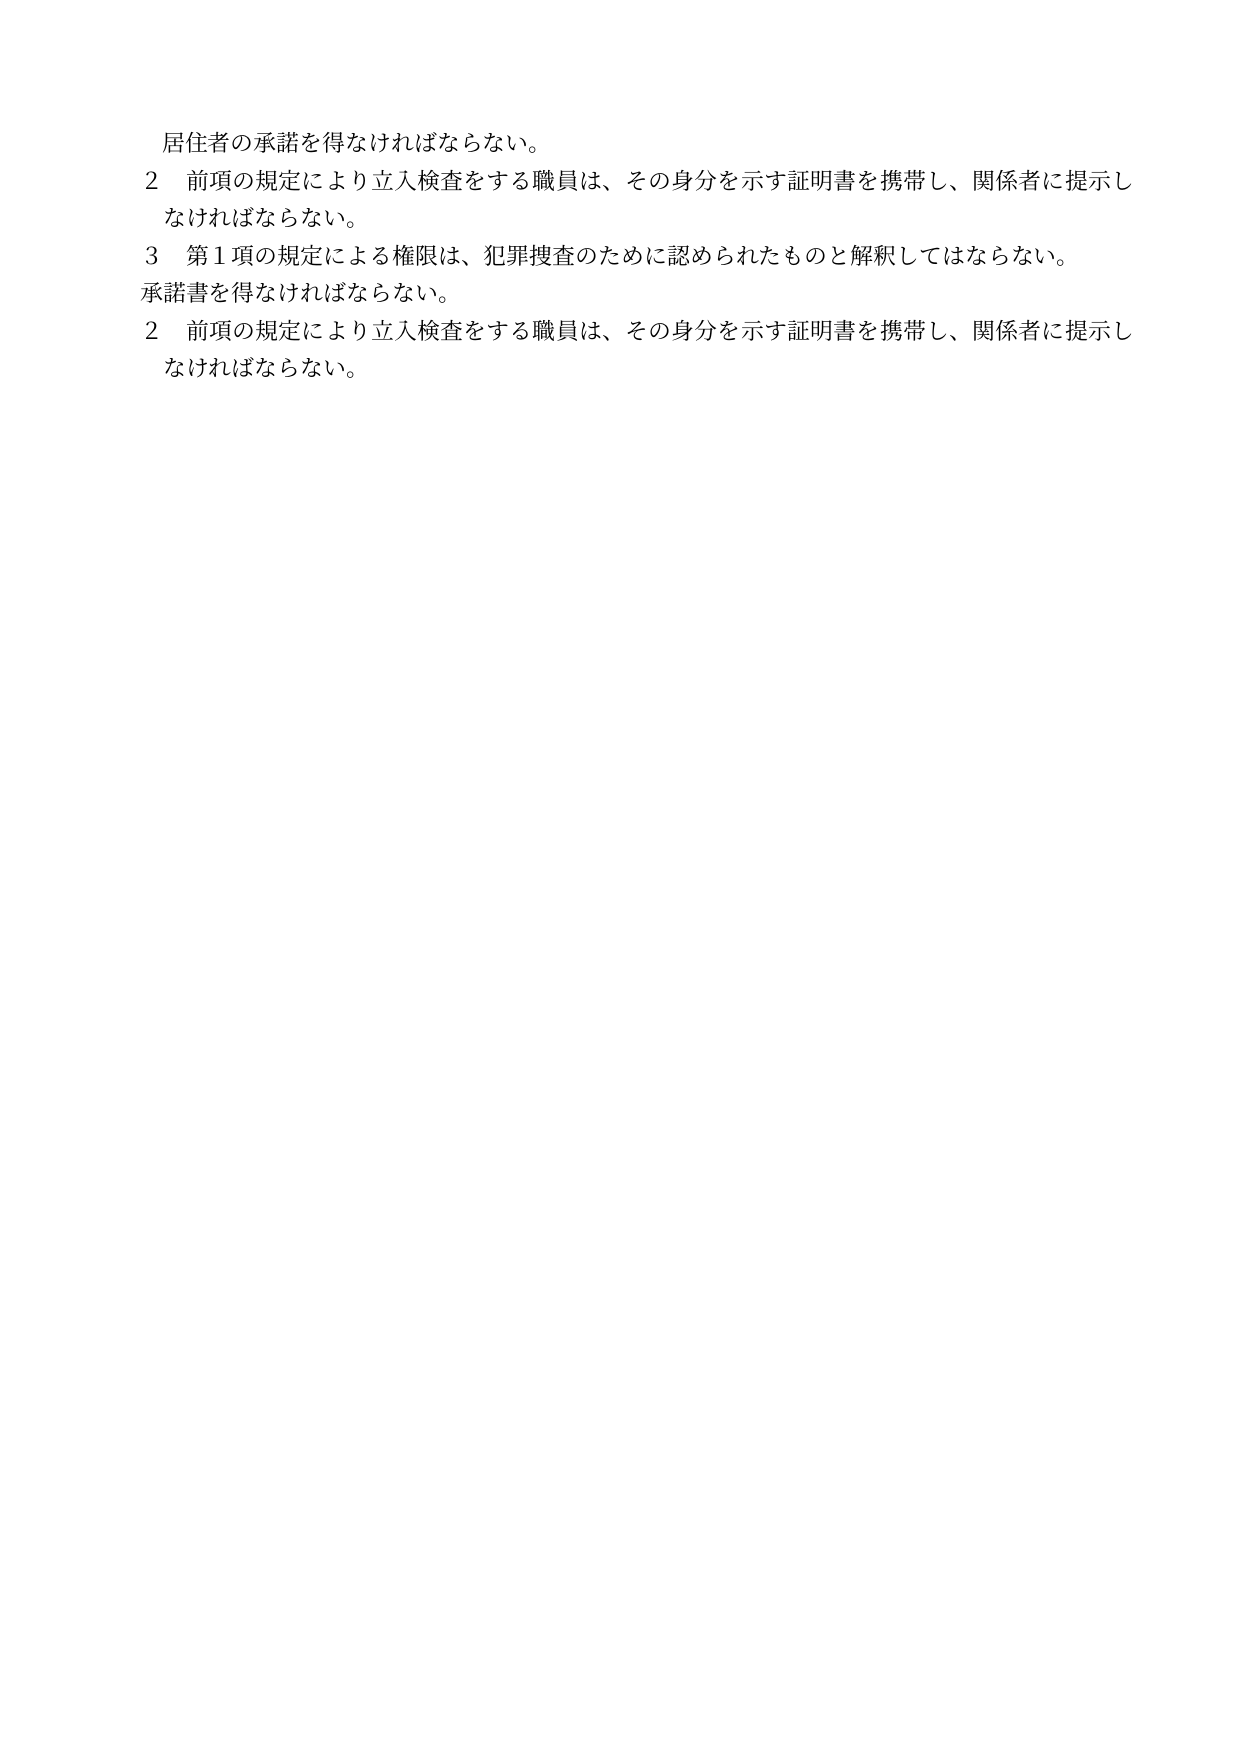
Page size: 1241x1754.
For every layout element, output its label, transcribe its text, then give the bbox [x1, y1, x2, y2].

text ２ 前項の規定により立入検査をする職員は、その身分を示す証明書を携帯し、関係者に提示しなければならない。 [140, 161, 1137, 236]
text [162, 123, 1137, 161]
text ３ 第１項の規定による権限は、犯罪捜査のために認められたものと解釈してはならない。 [140, 236, 1137, 273]
text 承諾書を得なければならない。 [140, 273, 1137, 311]
text ２ 前項の規定により立入検査をする職員は、その身分を示す証明書を携帯し、関係者に提示しなければならない。 [140, 311, 1137, 386]
